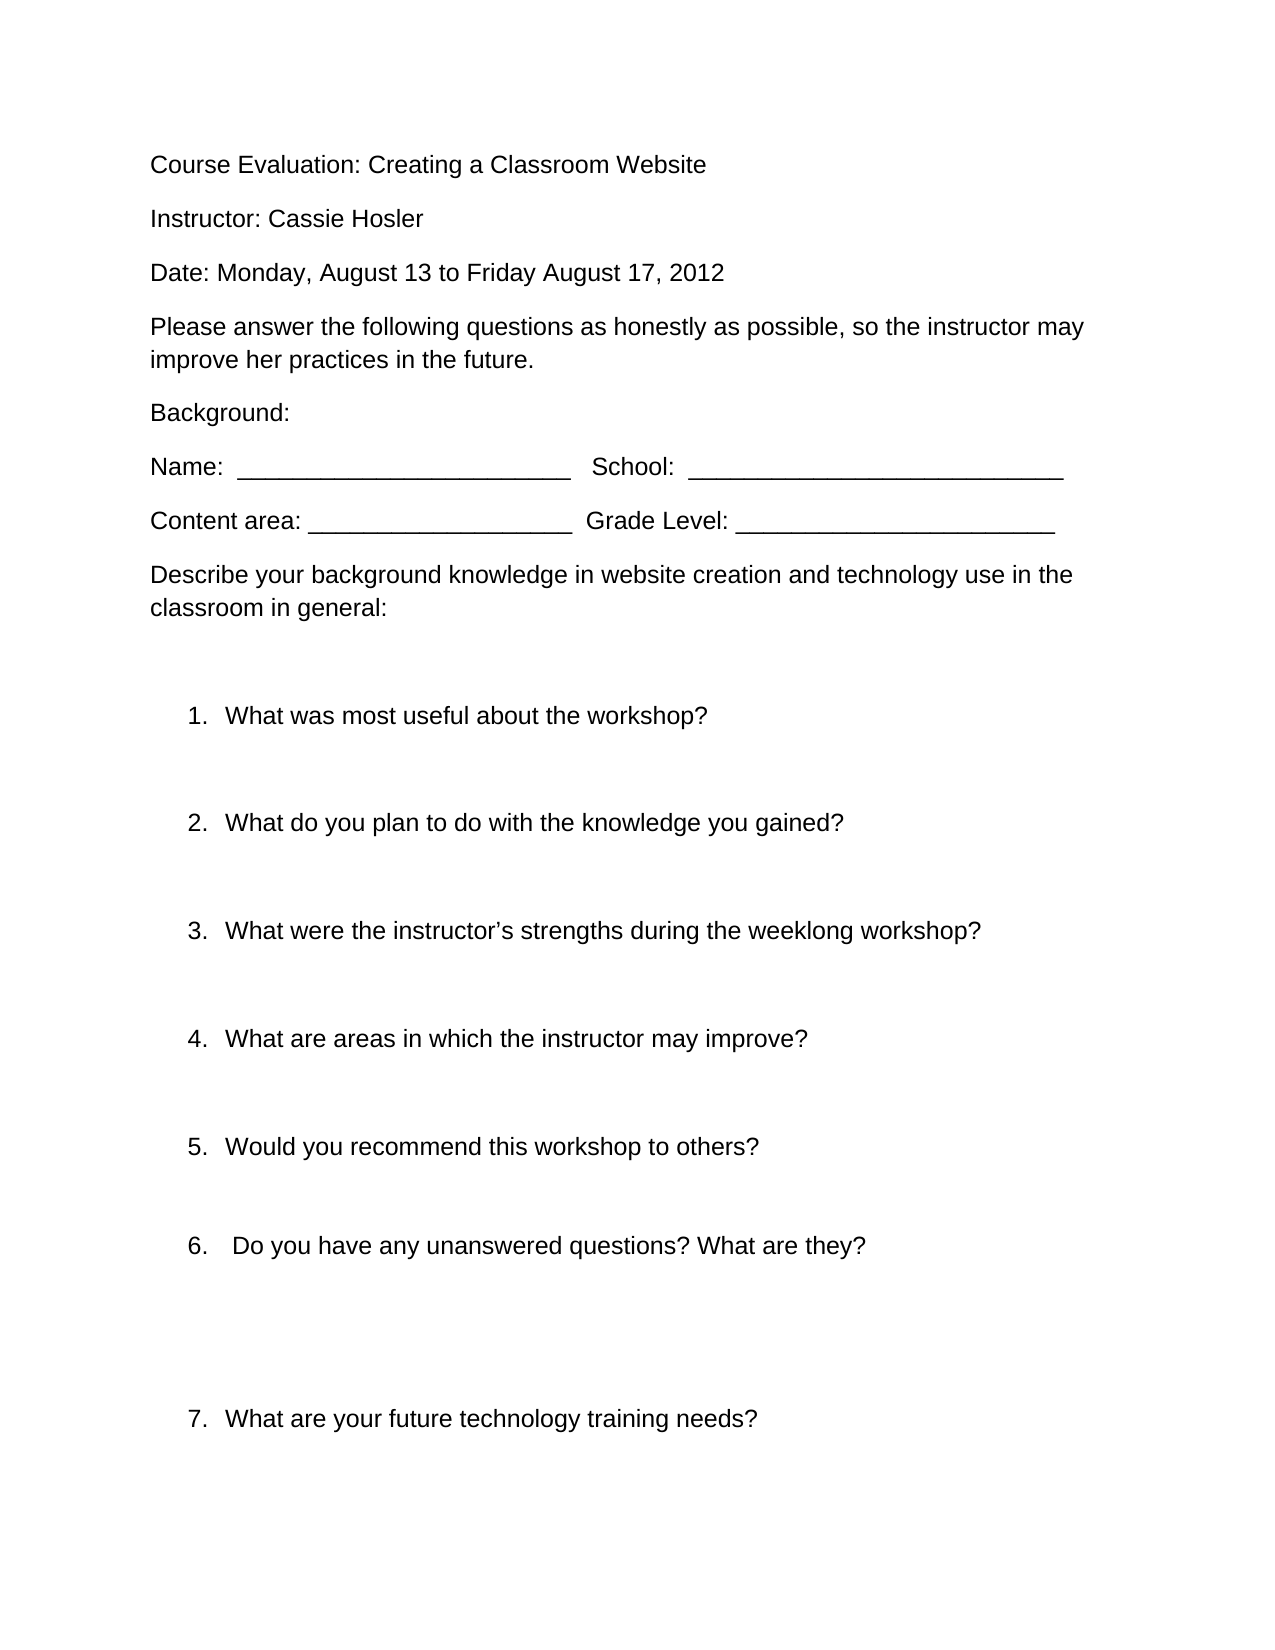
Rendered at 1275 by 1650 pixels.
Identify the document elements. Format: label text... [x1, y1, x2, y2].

text Please answer the following questions as honestly as possible, so the instructor may improve her practices in the future. [150, 312, 1125, 373]
text Content area: ___________________ Grade Level: _______________________ [150, 506, 1125, 535]
text Background: [150, 398, 1125, 427]
text Instructor: Cassie Hosler [150, 204, 1125, 233]
text Date: Monday, August 13 to Friday August 17, 2012 [150, 258, 1125, 286]
text Name: ________________________ School: ___________________________ [150, 452, 1125, 481]
list Do you have any unanswered questions? What are they? [187, 1231, 1125, 1259]
list What do you plan to do with the knowledge you gained? [187, 808, 1125, 837]
list Would you recommend this workshop to others? [187, 1132, 1125, 1160]
list What are your future technology training needs? [187, 1404, 1125, 1433]
list What were the instructor’s strengths during the weeklong workshop? [187, 916, 1125, 945]
list What are areas in which the instructor may improve? [187, 1024, 1125, 1053]
text Describe your background knowledge in website creation and technology use in the classroom in general: [150, 560, 1125, 622]
text Course Evaluation: Creating a Classroom Website [150, 150, 1125, 179]
list What was most useful about the workshop? [187, 701, 1125, 729]
